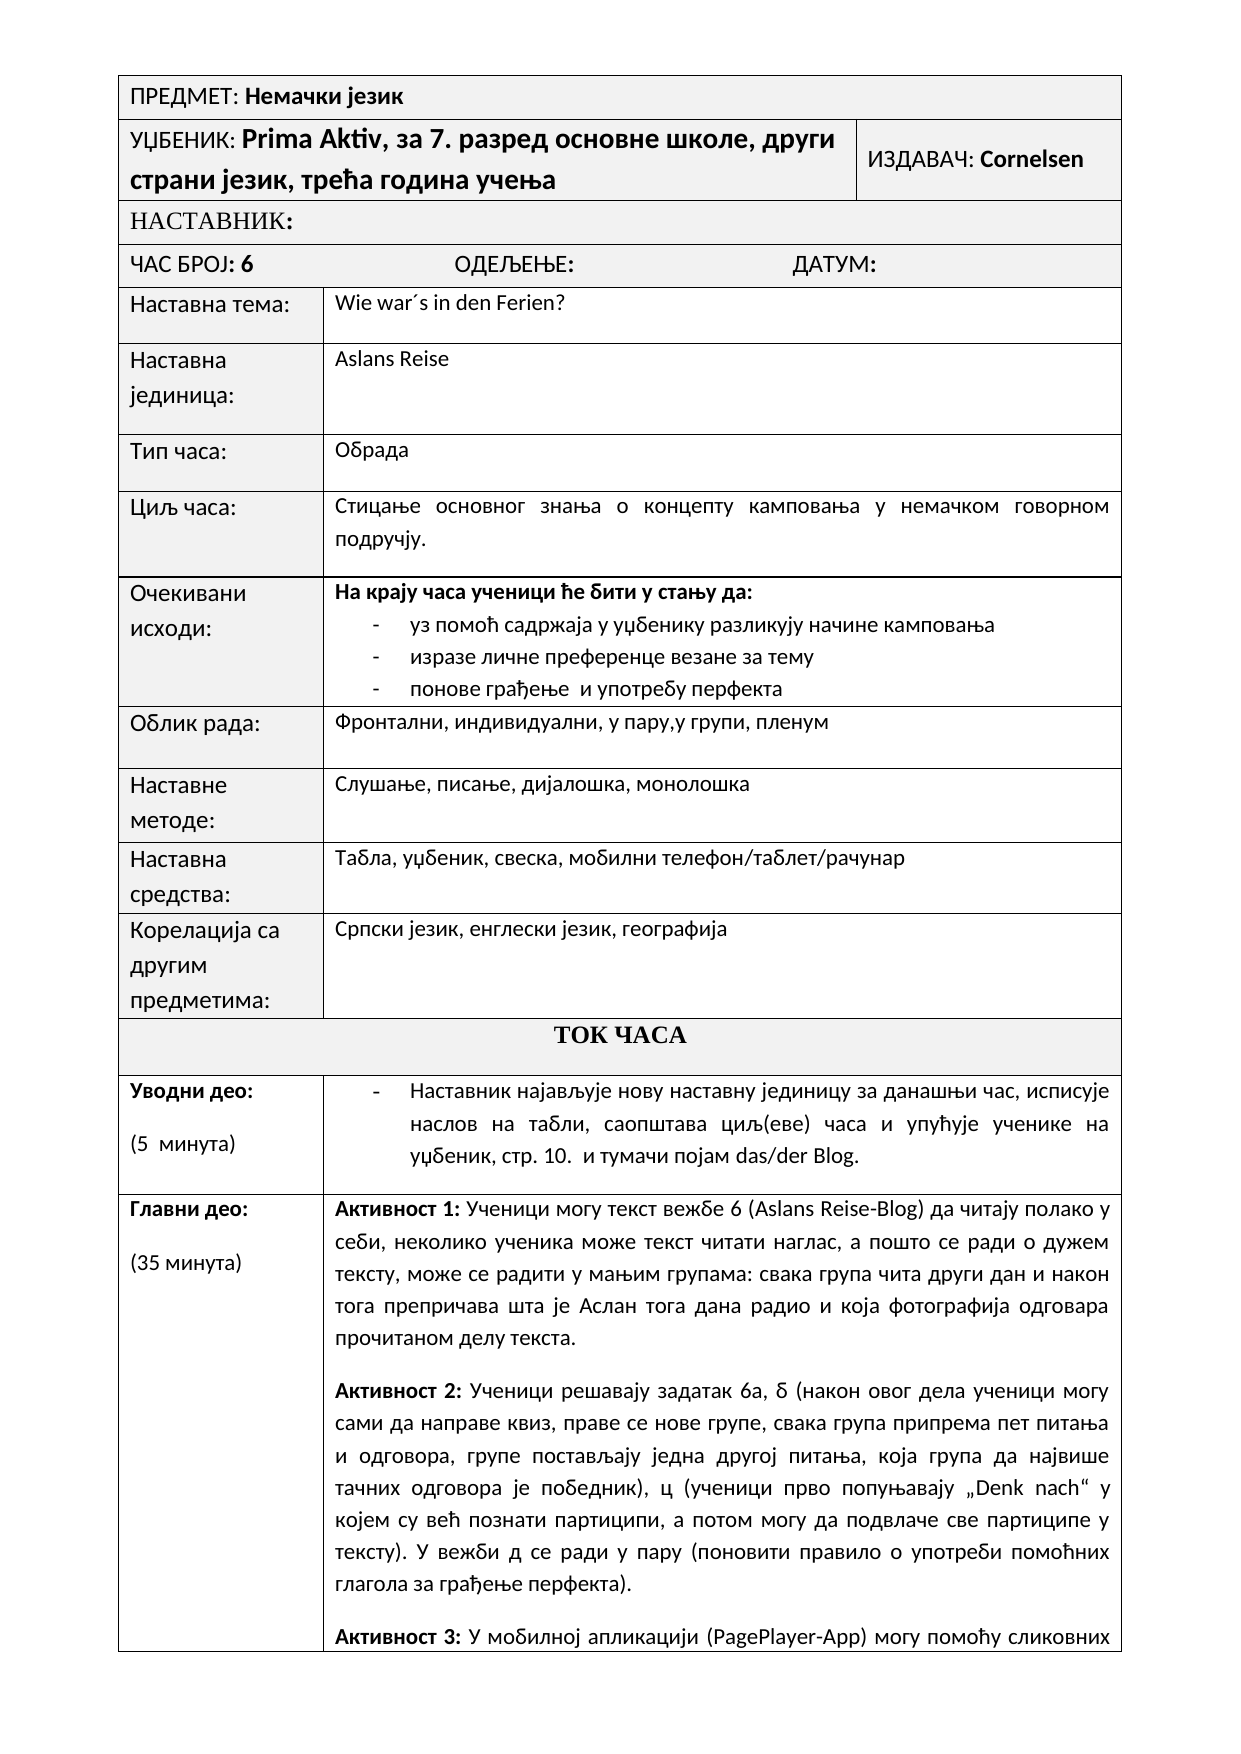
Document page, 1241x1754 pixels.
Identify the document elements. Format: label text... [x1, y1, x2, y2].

table_cell Наставник најављује нову наставну јединицу за данашњи час, исписује наслов на табли, саопштава циљ(еве) часа и упућује ученике на уџбеник, стр. 10. и тумачи појам das/der Blog. [324, 1076, 1121, 1193]
table_cell ДАТУМ: [781, 245, 1121, 287]
table_cell УЏБЕНИК: Prima Aktiv, за 7. разред основне школе, други страни језик, трећа година учења [119, 120, 856, 200]
table_cell Циљ часа: [119, 492, 323, 576]
table_cell Наставна средства: [119, 843, 323, 913]
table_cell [324, 1195, 1121, 1651]
table_cell Уводни део: (5 минута) [119, 1076, 323, 1193]
table_cell Аslans Reise [324, 344, 1121, 434]
table_cell На крају часа ученици ће бити у стању да: уз помоћ садржаја у уџбенику разликују начине камповања изразе личне преференце везане за тему понове грађење и употребу перфекта [324, 578, 1121, 706]
table_cell Табла, уџбеник, свеска, мобилни телефон/таблет/рачунар [324, 843, 1121, 913]
table_cell Корелација са другим предметима: [119, 914, 323, 1018]
table_cell Wie war´s in den Ferien? [324, 288, 1121, 343]
table_cell Стицање основног знања о концепту камповања у немачком говорном подручју. [324, 492, 1121, 576]
table_cell Наставна тема: [119, 288, 323, 343]
table_cell Фронтални, индивидуални, у пару,у групи, пленум [324, 707, 1121, 768]
table_cell Наставна јединица: [119, 344, 323, 434]
table_cell НАСТАВНИК: [119, 201, 1121, 244]
table_cell Слушање, писање, дијалошка, монолошка [324, 769, 1121, 842]
table_cell Обрада [324, 435, 1121, 491]
table_cell ЧАС БРОЈ: 6 [119, 245, 443, 287]
table_header ПРЕДМЕТ: Немачки језик [119, 76, 1121, 119]
table_cell Тип часа: [119, 435, 323, 491]
table_cell ТОК ЧАСА [119, 1019, 1121, 1075]
table_cell Облик рада: [119, 707, 323, 768]
table_cell Очекивани исходи: [119, 578, 323, 706]
table_cell ОДЕЉЕЊЕ: [443, 245, 781, 287]
table_cell Наставне методе: [119, 769, 323, 842]
table_cell Српски језик, енглески језик, географија [324, 914, 1121, 1018]
table_cell ИЗДАВАЧ: Cornelsen [857, 120, 1121, 200]
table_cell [119, 1195, 323, 1651]
